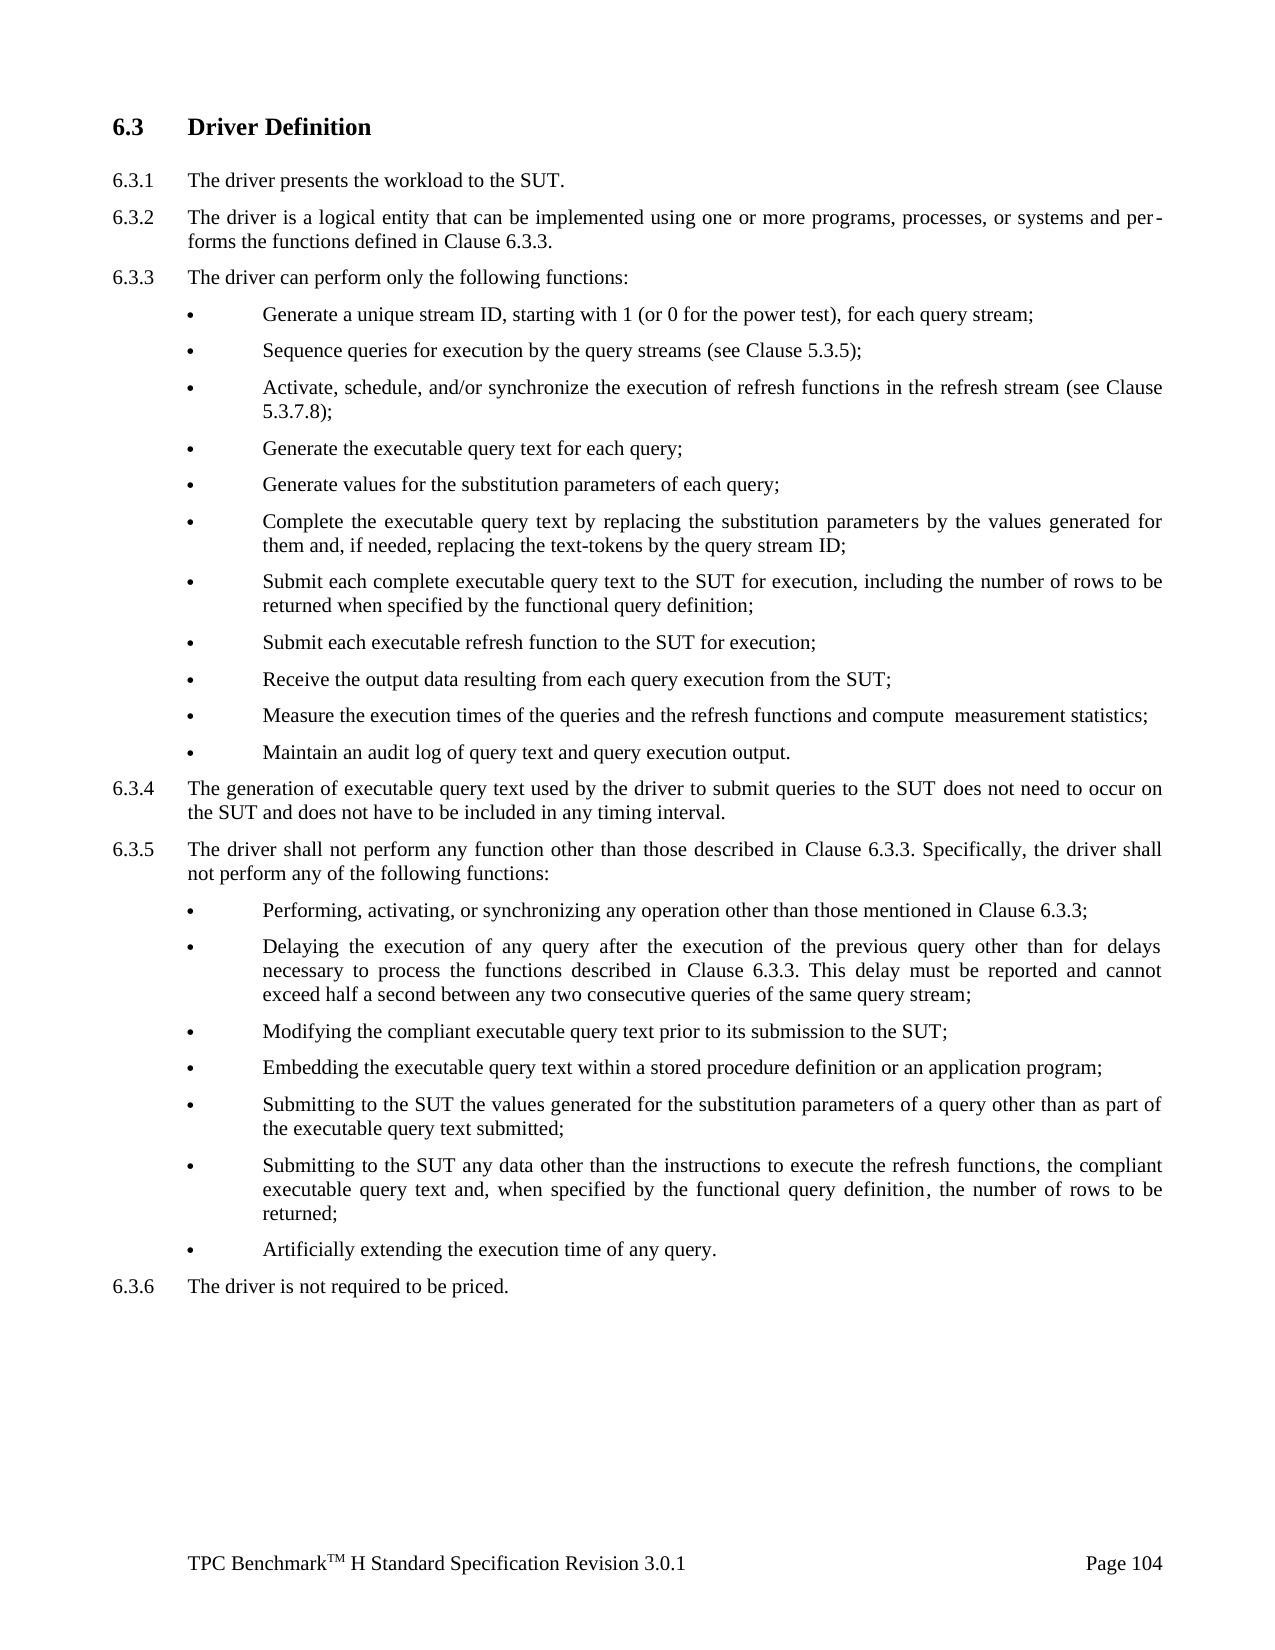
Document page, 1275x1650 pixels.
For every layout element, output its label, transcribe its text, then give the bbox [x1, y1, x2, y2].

text Submit each complete executable query text to the SUT for execution, including the number of rows to be returned when specified by the functional query definition; [187, 569, 1162, 617]
text Generate the executable query text for each query; [187, 436, 1162, 460]
subtitle The driver is a logical entity that can be implemented using one or more programs, processes, or systems and performs the functions defined in Clause 6.3.3. [112, 205, 1162, 253]
text Submitting to the SUT any data other than the instructions to execute the refresh functions, the compliant executable query text and, when specified by the functional query definition, the number of rows to be returned; [187, 1152, 1162, 1225]
subtitle Driver Definition113 [112, 112, 1162, 141]
text Delaying the execution of any query after the execution of the previous query other than for delays necessary to process the functions described in Clause 6.3.3. This delay must be reported and cannot exceed half a second between any two consecutive queries of the same query stream; [187, 934, 1162, 1006]
text Performing, activating, or synchronizing any operation other than those mentioned in Clause 6.3.3; [187, 897, 1162, 922]
text Artificially extending the execution time of any query. [187, 1237, 1162, 1261]
text Submitting to the SUT the values generated for the substitution parameters of a query other than as part of the executable query text submitted; [187, 1092, 1162, 1140]
text Activate, schedule, and/or synchronize the execution of refresh functions in the refresh stream (see Clause 5.3.7.8); [187, 375, 1162, 423]
subtitle The driver presents the workload to the SUT. [112, 168, 1162, 192]
text Sequence queries for execution by the query streams (see Clause 5.3.5); [187, 338, 1162, 362]
subtitle The generation of executable query text used by the driver to submit queries to the SUT does not need to occur on the SUT and does not have to be included in any timing interval. [112, 776, 1162, 824]
text Receive the output data resulting from each query execution from the SUT; [187, 667, 1162, 691]
subtitle The driver shall not perform any function other than those described in Clause 6.3.3. Specifically, the driver shall not perform any of the following functions: [112, 837, 1162, 885]
text Modifying the compliant executable query text prior to its submission to the SUT; [187, 1019, 1162, 1043]
text Measure the execution times of the queries and the refresh functions and compute measurement statistics; [187, 703, 1162, 727]
text Submit each executable refresh function to the SUT for execution; [187, 630, 1162, 654]
text Generate a unique stream ID, starting with 1 (or 0 for the power test), for each query stream; [187, 302, 1162, 326]
text Embedding the executable query text within a stored procedure definition or an application program; [187, 1055, 1162, 1079]
text Maintain an audit log of query text and query execution output. [187, 740, 1162, 764]
text Complete the executable query text by replacing the substitution parameters by the values generated for them and, if needed, replacing the text-tokens by the query stream ID; [187, 509, 1162, 557]
subtitle The driver can perform only the following functions:113 [112, 265, 1162, 289]
subtitle The driver is not required to be priced. [112, 1274, 1162, 1298]
text Generate values for the substitution parameters of each query; [187, 472, 1162, 496]
